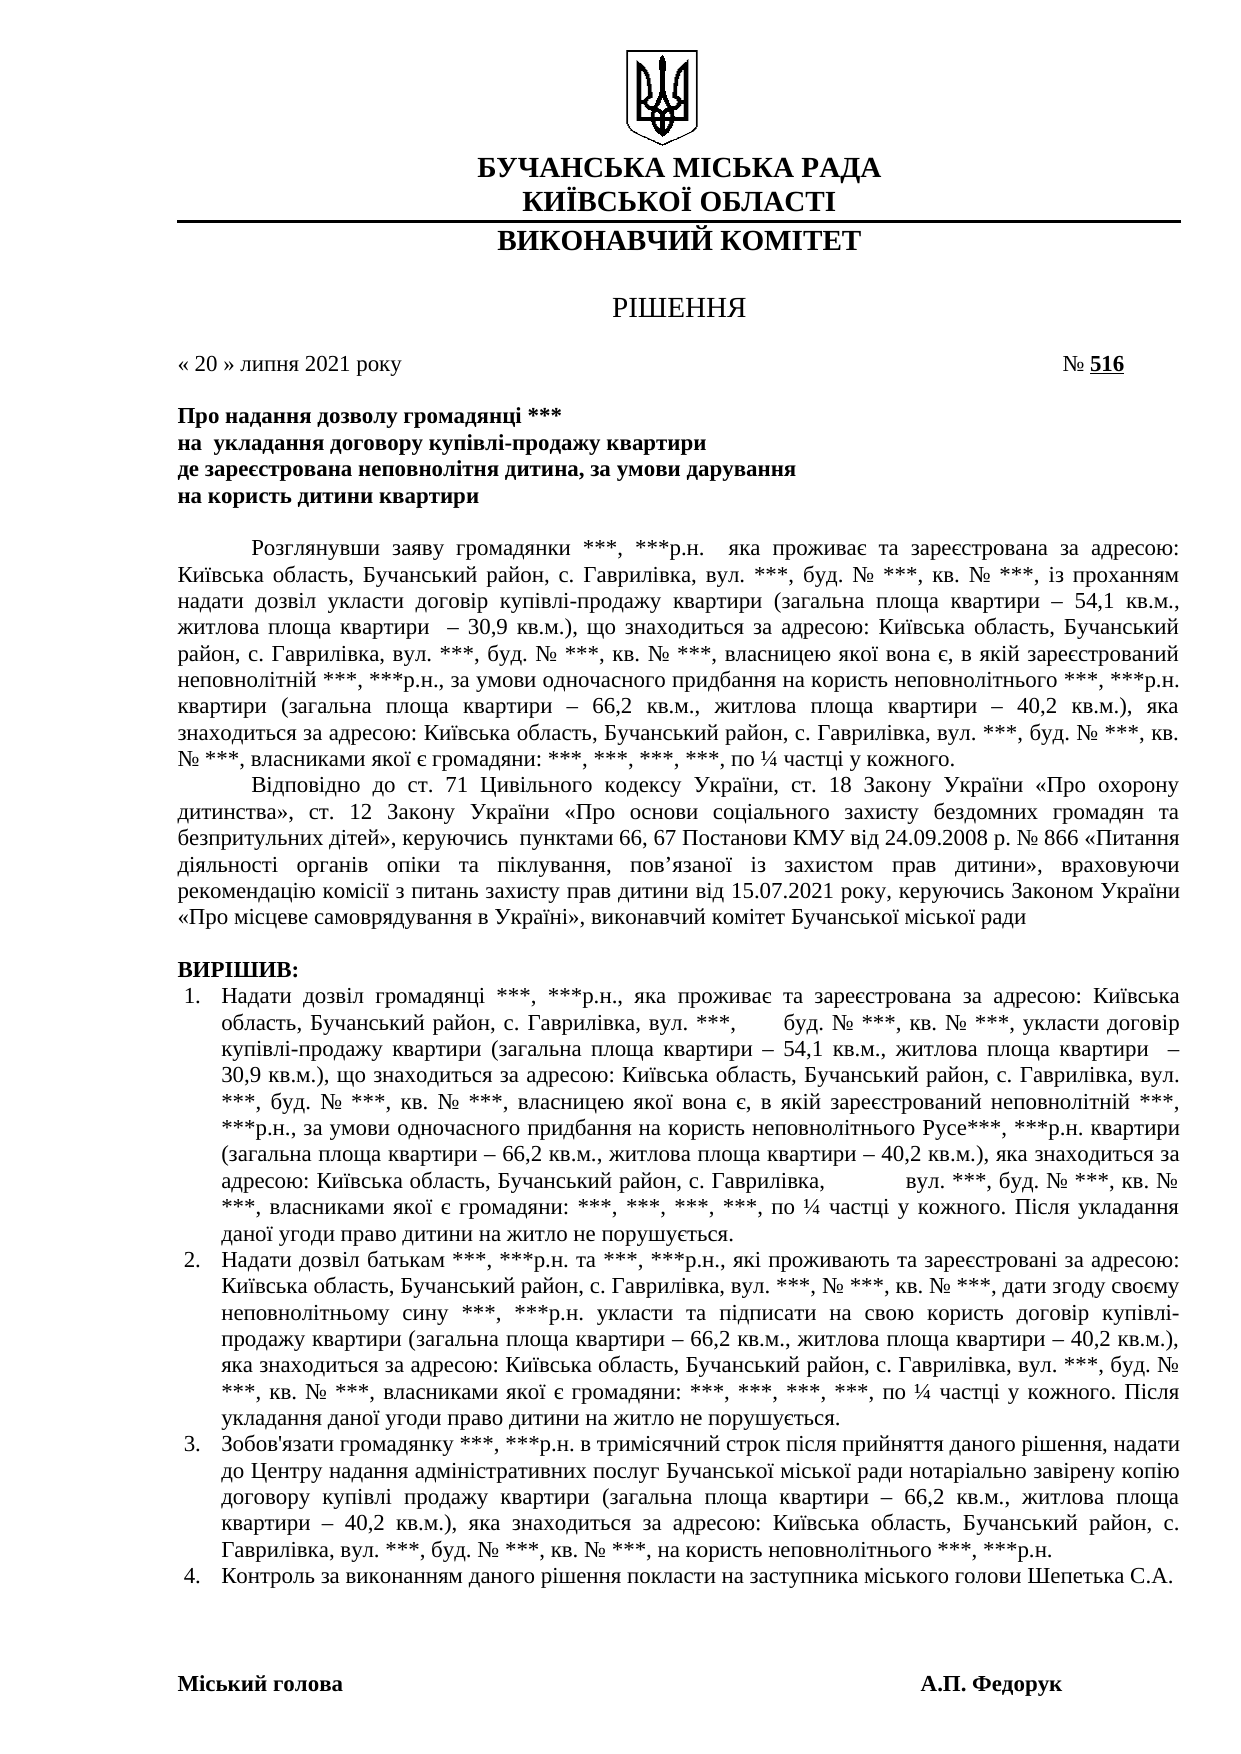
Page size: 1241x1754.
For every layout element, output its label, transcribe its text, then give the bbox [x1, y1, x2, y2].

text БУЧАНСЬКА МІСЬКА РАДА [177, 151, 1181, 184]
list Зобов'язати громадянку ***, ***р.н. в тримісячний строк після прийняття даного рішення, надати до Центру надання адміністративних послуг Бучанської міської ради нотаріально завірену копію договору купівлі продажу квартири (загальна площа квартири – 66,2 кв.м., житлова площа квартири – 40,2 кв.м.), яка знаходиться за адресою: Київська область, Бучанський район, с. Гаврилівка, вул. ***, буд. № ***, кв. № ***, на користь неповнолітнього ***, ***р.н. [183, 1430, 1181, 1562]
text « 20 » липня 2021 року № 516 [177, 350, 1181, 376]
text де зареєстрована неповнолітня дитина, за умови дарування [177, 455, 1181, 482]
list Надати дозвіл громадянці ***, ***р.н., яка проживає та зареєстрована за адресою: Київська область, Бучанський район, с. Гаврилівка, вул. ***, буд. № ***, кв. № ***, укласти договір купівлі-продажу квартири (загальна площа квартири – 54,1 кв.м., житлова площа квартири – 30,9 кв.м.), що знаходиться за адресою: Київська область, Бучанський район, с. Гаврилівка, вул. ***, буд. № ***, кв. № ***, власницею якої вона є, в якій зареєстрований неповнолітній ***, ***р.н., за умови одночасного придбання на користь неповнолітнього Русе***, ***р.н. квартири (загальна площа квартири – 66,2 кв.м., житлова площа квартири – 40,2 кв.м.), яка знаходиться за адресою: Київська область, Бучанський район, с. Гаврилівка, вул. ***, буд. № ***, кв. № ***, власниками якої є громадяни: ***, ***, ***, ***, по ¼ частці у кожного. Після укладання даної угоди право дитини на житло не порушується. [183, 982, 1181, 1246]
text ВИРІШИВ: [177, 956, 1181, 982]
text Розглянувши заяву громадянки ***, ***р.н. яка проживає та зареєстрована за адресою: Київська область, Бучанський район, с. Гаврилівка, вул. ***, буд. № ***, кв. № ***, із проханням надати дозвіл укласти договір купівлі-продажу квартири (загальна площа квартири – 54,1 кв.м., житлова площа квартири – 30,9 кв.м.), що знаходиться за адресою: Київська область, Бучанський район, с. Гаврилівка, вул. ***, буд. № ***, кв. № ***, власницею якої вона є, в якій зареєстрований неповнолітній ***, ***р.н., за умови одночасного придбання на користь неповнолітнього ***, ***р.н. квартири (загальна площа квартири – 66,2 кв.м., житлова площа квартири – 40,2 кв.м.), яка знаходиться за адресою: Київська область, Бучанський район, с. Гаврилівка, вул. ***, буд. № ***, кв. № ***, власниками якої є громадяни: ***, ***, ***, ***, по ¼ частці у кожного. [177, 534, 1181, 772]
text ВИКОНАВЧИЙ КОМІТЕТ [177, 223, 1181, 256]
list Надати дозвіл батькам ***, ***р.н. та ***, ***р.н., які проживають та зареєстровані за адресою: Київська область, Бучанський район, с. Гаврилівка, вул. ***, № ***, кв. № ***, дати згоду своєму неповнолітньому сину ***, ***р.н. укласти та підписати на свою користь договір купівлі-продажу квартири (загальна площа квартири – 66,2 кв.м., житлова площа квартири – 40,2 кв.м.), яка знаходиться за адресою: Київська область, Бучанський район, с. Гаврилівка, вул. ***, буд. № ***, кв. № ***, власниками якої є громадяни: ***, ***, ***, ***, по ¼ частці у кожного. Після укладання даної угоди право дитини на житло не порушується. [183, 1246, 1181, 1430]
text на укладання договору купівлі-продажу квартири [177, 429, 1181, 455]
list Контроль за виконанням даного рішення покласти на заступника міського голови Шепетька С.А. [183, 1562, 1181, 1588]
text Про надання дозволу громадянці *** [177, 403, 1181, 429]
text Міський голова А.П. Федорук [177, 1670, 1181, 1696]
text Відповідно до ст. 71 Цивільного кодексу України, ст. 18 Закону України «Про охорону дитинства», ст. 12 Закону України «Про основи соціального захисту бездомних громадян та безпритульних дітей», керуючись пунктами 66, 67 Постанови КМУ від 24.09.2008 р. № 866 «Питання діяльності органів опіки та піклування, пов’язаної із захистом прав дитини», враховуючи рекомендацію комісії з питань захисту прав дитини від 15.07.2021 року, керуючись Законом України «Про місцеве самоврядування в Україні», виконавчий комітет Бучанської міської ради [177, 772, 1181, 930]
text РІШЕННЯ [177, 290, 1181, 323]
text на користь дитини квартири [177, 482, 1181, 508]
text КИЇВСЬКОЇ ОБЛАСТІ [177, 184, 1181, 220]
